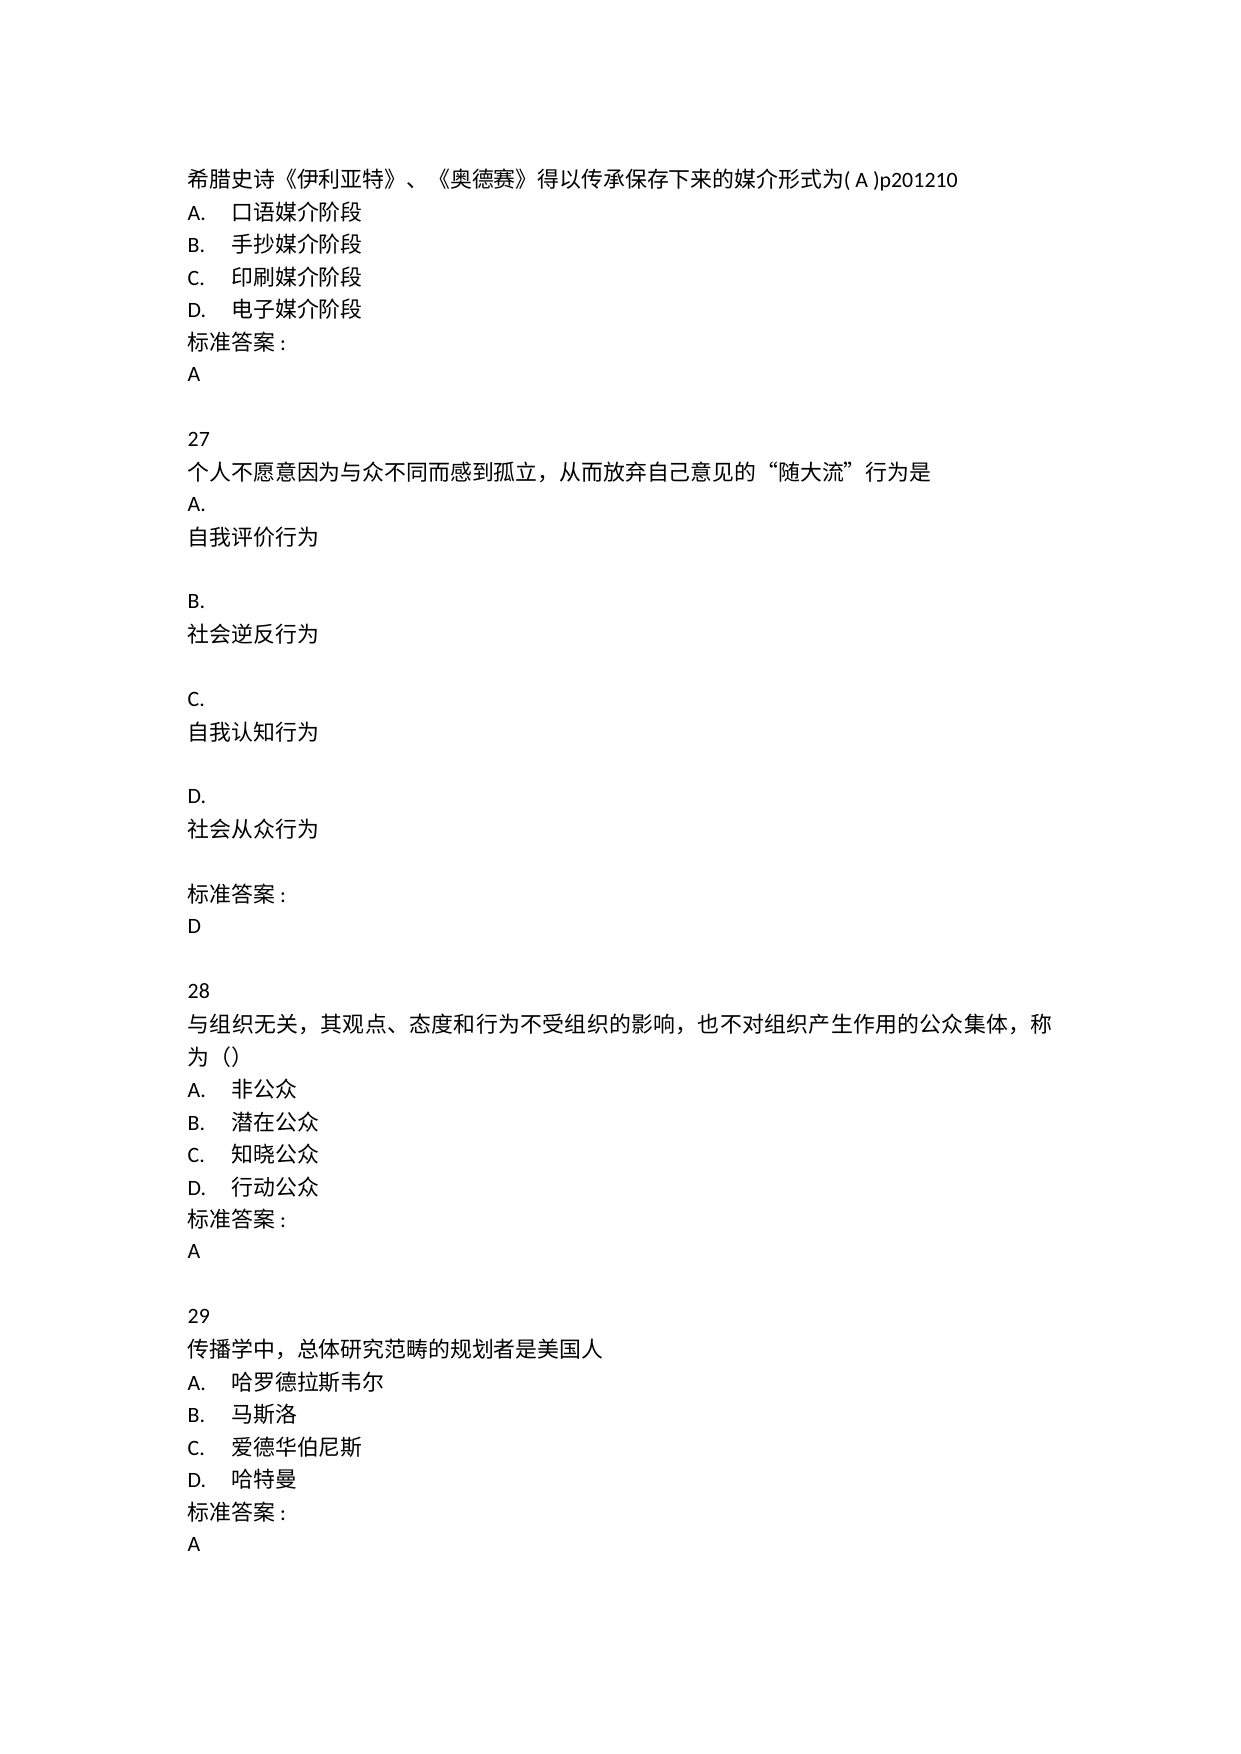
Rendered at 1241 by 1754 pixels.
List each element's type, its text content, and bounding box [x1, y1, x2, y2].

text A. 口语媒介阶段 [187, 194, 1053, 227]
text 标准答案 : [187, 324, 1053, 357]
text 自我认知行为 [187, 714, 1053, 747]
text C. [187, 682, 1053, 714]
text 个人不愿意因为与众不同而感到孤立，从而放弃自己意见的“随大流”行为是 [187, 454, 1053, 487]
text 标准答案 : [187, 1494, 1053, 1527]
text 与组织无关，其观点、态度和行为不受组织的影响，也不对组织产生作用的公众集体，称为（） [187, 1007, 1053, 1072]
text C. 知晓公众 [187, 1137, 1053, 1169]
text A [187, 1234, 1053, 1267]
text D. 哈特曼 [187, 1462, 1053, 1494]
text B. 潜在公众 [187, 1104, 1053, 1137]
text 自我评价行为 [187, 519, 1053, 552]
text A. 哈罗德拉斯韦尔 [187, 1364, 1053, 1397]
text 28 [187, 974, 1053, 1007]
text 29 [187, 1299, 1053, 1332]
text D [187, 909, 1053, 942]
text B. 马斯洛 [187, 1397, 1053, 1429]
text A. 非公众 [187, 1072, 1053, 1104]
text 社会从众行为 [187, 812, 1053, 844]
text D. [187, 779, 1053, 812]
text 标准答案 : [187, 877, 1053, 909]
text A [187, 357, 1053, 389]
text D. 行动公众 [187, 1169, 1053, 1202]
text B. 手抄媒介阶段 [187, 227, 1053, 259]
text C. 爱德华伯尼斯 [187, 1429, 1053, 1462]
text A [187, 1527, 1053, 1559]
text C. 印刷媒介阶段 [187, 259, 1053, 292]
text 传播学中，总体研究范畴的规划者是美国人 [187, 1332, 1053, 1364]
text B. [187, 584, 1053, 617]
text D. 电子媒介阶段 [187, 292, 1053, 324]
text 社会逆反行为 [187, 617, 1053, 649]
text 希腊史诗《伊利亚特》、《奥德赛》得以传承保存下来的媒介形式为( A )p201210 [187, 162, 1053, 194]
text 27 [187, 422, 1053, 454]
text A. [187, 487, 1053, 519]
text 标准答案 : [187, 1202, 1053, 1234]
